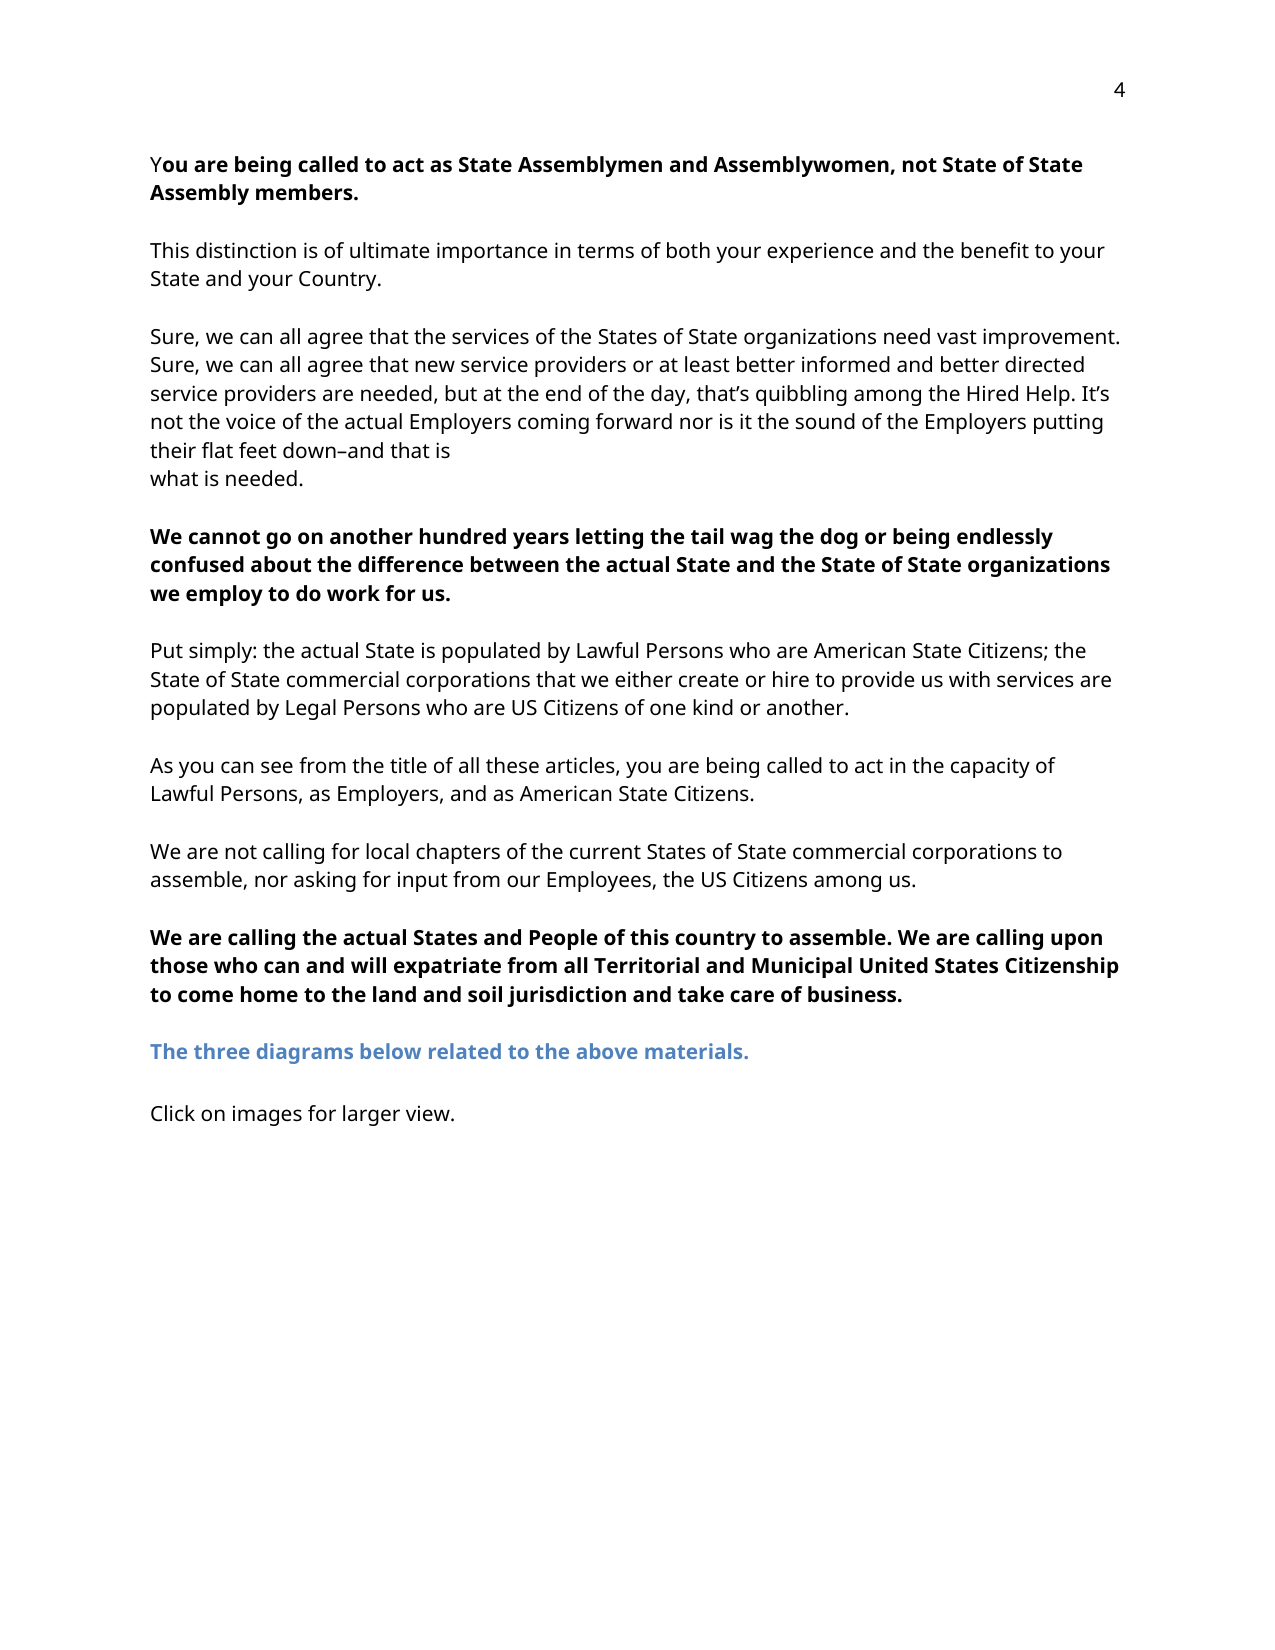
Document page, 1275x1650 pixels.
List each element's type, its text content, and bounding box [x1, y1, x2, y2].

text As you can see from the title of all these articles, you are being called to act in the capacity of Lawful Persons, as Employers, and as American State Citizens. [150, 751, 1125, 808]
text We are not calling for local chapters of the current States of State commercial corporations to assemble, nor asking for input from our Employees, the US Citizens among us. [150, 837, 1125, 894]
text Put simply: the actual State is populated by Lawful Persons who are American State Citizens; the State of State commercial corporations that we either create or hire to provide us with services are populated by Legal Persons who are US Citizens of one kind or another. [150, 636, 1125, 722]
text Click on images for larger view. [150, 1099, 1125, 1128]
text You are being called to act as State Assemblymen and Assemblywomen, not State of State Assembly members. [150, 150, 1125, 207]
text We cannot go on another hundred years letting the tail wag the dog or being endlessly confused about the difference between the actual State and the State of State organizations we employ to do work for us. [150, 522, 1125, 607]
text Sure, we can all agree that the services of the States of State organizations need vast improvement. Sure, we can all agree that new service providers or at least better informed and better directed service providers are needed, but at the end of the day, that’s quibbling among the Hired Help. It’s not the voice of the actual Employers coming forward nor is it the sound of the Employers putting their flat feet down–and that is what is needed. [150, 322, 1125, 493]
text This distinction is of ultimate importance in terms of both your experience and the benefit to your State and your Country. [150, 236, 1125, 293]
text We are calling the actual States and People of this country to assemble. We are calling upon those who can and will expatriate from all Territorial and Municipal United States Citizenship to come home to the land and soil jurisdiction and take care of business. [150, 923, 1125, 1008]
subtitle The three diagrams below related to the above materials. [150, 1037, 1125, 1066]
